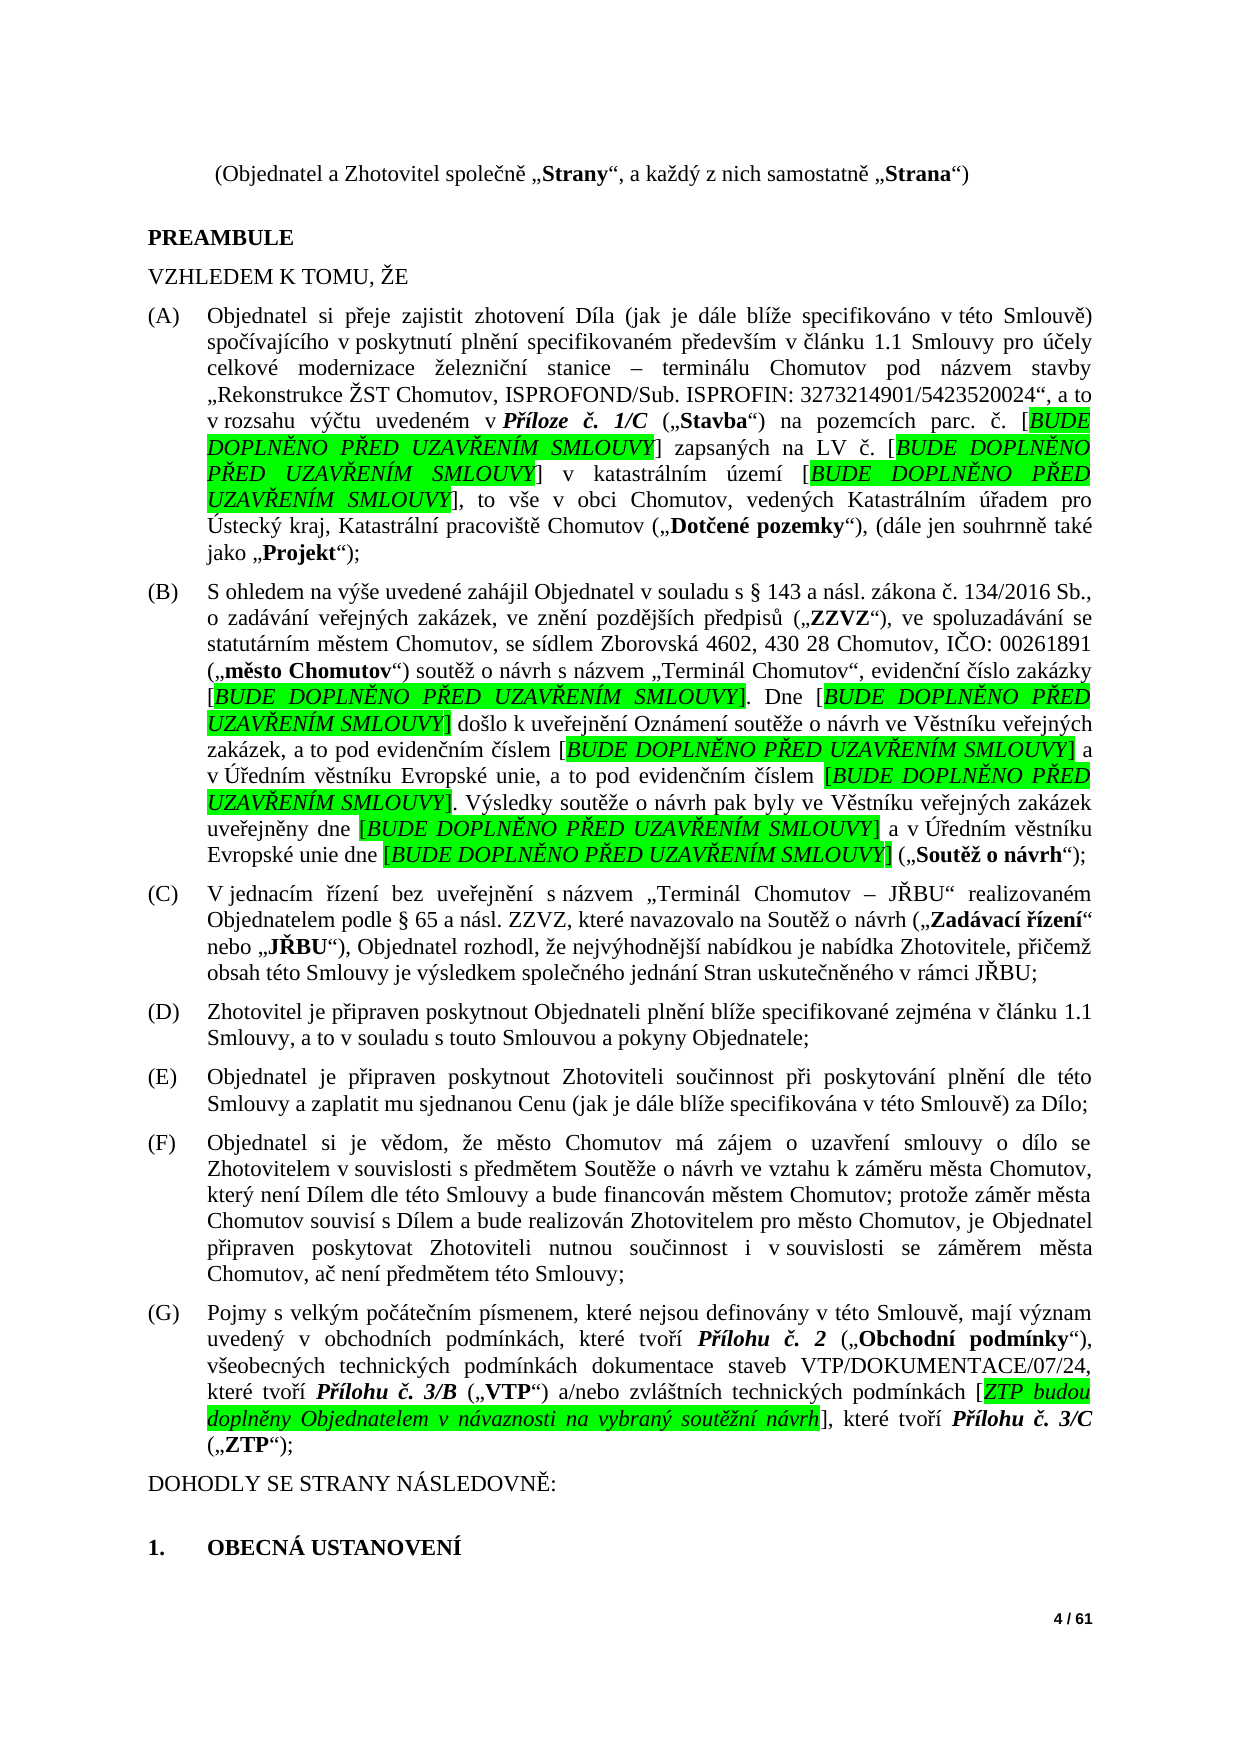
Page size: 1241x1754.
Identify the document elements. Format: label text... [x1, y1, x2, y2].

list DOHODLY SE STRANY NÁSLEDOVNĚ: [148, 1470, 1092, 1496]
subtitle Preambule [148, 224, 1092, 250]
text Objednatel je připraven poskytnout Zhotoviteli součinnost při poskytování plnění dle této Smlouvy a zaplatit mu sjednanou Cenu (jak je dále blíže specifikována v této Smlouvě) za Dílo; [148, 1063, 1092, 1116]
text S ohledem na výše uvedené zahájil Objednatel v souladu s § 143 a násl. zákona č. 134/2016 Sb., o zadávání veřejných zakázek, ve znění pozdějších předpisů („ZZVZ“), ve spoluzadávání se statutárním městem Chomutov, se sídlem Zborovská 4602, 430 28 Chomutov, IČO: 00261891 („město Chomutov“) soutěž o návrh s názvem „Terminál Chomutov“, evidenční číslo zakázky [BUDE DOPLNĚNO PŘED UZAVŘENÍM SMLOUVY]. Dne [BUDE DOPLNĚNO PŘED UZAVŘENÍM SMLOUVY] došlo k uveřejnění Oznámení soutěže o návrh ve Věstníku veřejných zakázek, a to pod evidenčním číslem [BUDE DOPLNĚNO PŘED UZAVŘENÍM SMLOUVY] a v Úředním věstníku Evropské unie, a to pod evidenčním číslem [BUDE DOPLNĚNO PŘED UZAVŘENÍM SMLOUVY]. Výsledky soutěže o návrh pak byly ve Věstníku veřejných zakázek uveřejněny dne [BUDE DOPLNĚNO PŘED UZAVŘENÍM SMLOUVY] a v Úředním věstníku Evropské unie dne [BUDE DOPLNĚNO PŘED UZAVŘENÍM SMLOUVY] („Soutěž o návrh“); [148, 578, 1092, 868]
text Pojmy s velkým počátečním písmenem, které nejsou definovány v této Smlouvě, mají význam uvedený v obchodních podmínkách, které tvoří Přílohu č. 2 („Obchodní podmínky“), všeobecných technických podmínkách dokumentace staveb VTP/DOKUMENTACE/07/24, které tvoří Přílohu č. 3/B („VTP“) a/nebo zvláštních technických podmínkách [ZTP budou doplněny Objednatelem v návaznosti na vybraný soutěžní návrh], které tvoří Přílohu č. 3/C („ZTP“); [148, 1299, 1092, 1457]
text VZHLEDEM K TOMU, ŽE [148, 263, 1092, 289]
text Objednatel si je vědom, že město Chomutov má zájem o uzavření smlouvy o dílo se Zhotovitelem v souvislosti s předmětem Soutěže o návrh ve vztahu k záměru města Chomutov, který není Dílem dle této Smlouvy a bude financován městem Chomutov; protože záměr města Chomutov souvisí s Dílem a bude realizován Zhotovitelem pro město Chomutov, je Objednatel připraven poskytovat Zhotoviteli nutnou součinnost i v souvislosti se záměrem města Chomutov, ač není předmětem této Smlouvy; [148, 1128, 1092, 1287]
text Objednatel si přeje zajistit zhotovení Díla (jak je dále blíže specifikováno v této Smlouvě) spočívajícího v poskytnutí plnění specifikovaném především v článku 1.1 Smlouvy pro účely celkové modernizace železniční stanice – terminálu Chomutov pod názvem stavby „Rekonstrukce ŽST Chomutov, ISPROFOND/Sub. ISPROFIN: 3273214901/5423520024“, a to v rozsahu výčtu uvedeném v Příloze č. 1/C („Stavba“) na pozemcích parc. č. [BUDE DOPLNĚNO PŘED UZAVŘENÍM SMLOUVY] zapsaných na LV č. [BUDE DOPLNĚNO PŘED UZAVŘENÍM SMLOUVY] v katastrálním území [BUDE DOPLNĚNO PŘED UZAVŘENÍM SMLOUVY], to vše v obci Chomutov, vedených Katastrálním úřadem pro Ústecký kraj, Katastrální pracoviště Chomutov („Dotčené pozemky“), (dále jen souhrnně také jako „Projekt“); [148, 302, 1092, 565]
text V jednacím řízení bez uveřejnění s názvem „Terminál Chomutov – JŘBU“ realizovaném Objednatelem podle § 65 a násl. ZZVZ, které navazovalo na Soutěž o návrh („Zadávací řízení“ nebo „JŘBU“), Objednatel rozhodl, že nejvýhodnější nabídkou je nabídka Zhotovitele, přičemž obsah této Smlouvy je výsledkem společného jednání Stran uskutečněného v rámci JŘBU; [148, 880, 1092, 986]
subtitle OBECNÁ USTANOVENÍ [148, 1534, 1092, 1560]
text Zhotovitel je připraven poskytnout Objednateli plnění blíže specifikované zejména v článku 1.1 Smlouvy, a to v souladu s touto Smlouvou a pokyny Objednatele; [148, 998, 1092, 1051]
table_cell (Objednatel a Zhotovitel společně „Strany“, a každý z nich samostatně „Strana“) [203, 148, 1093, 199]
